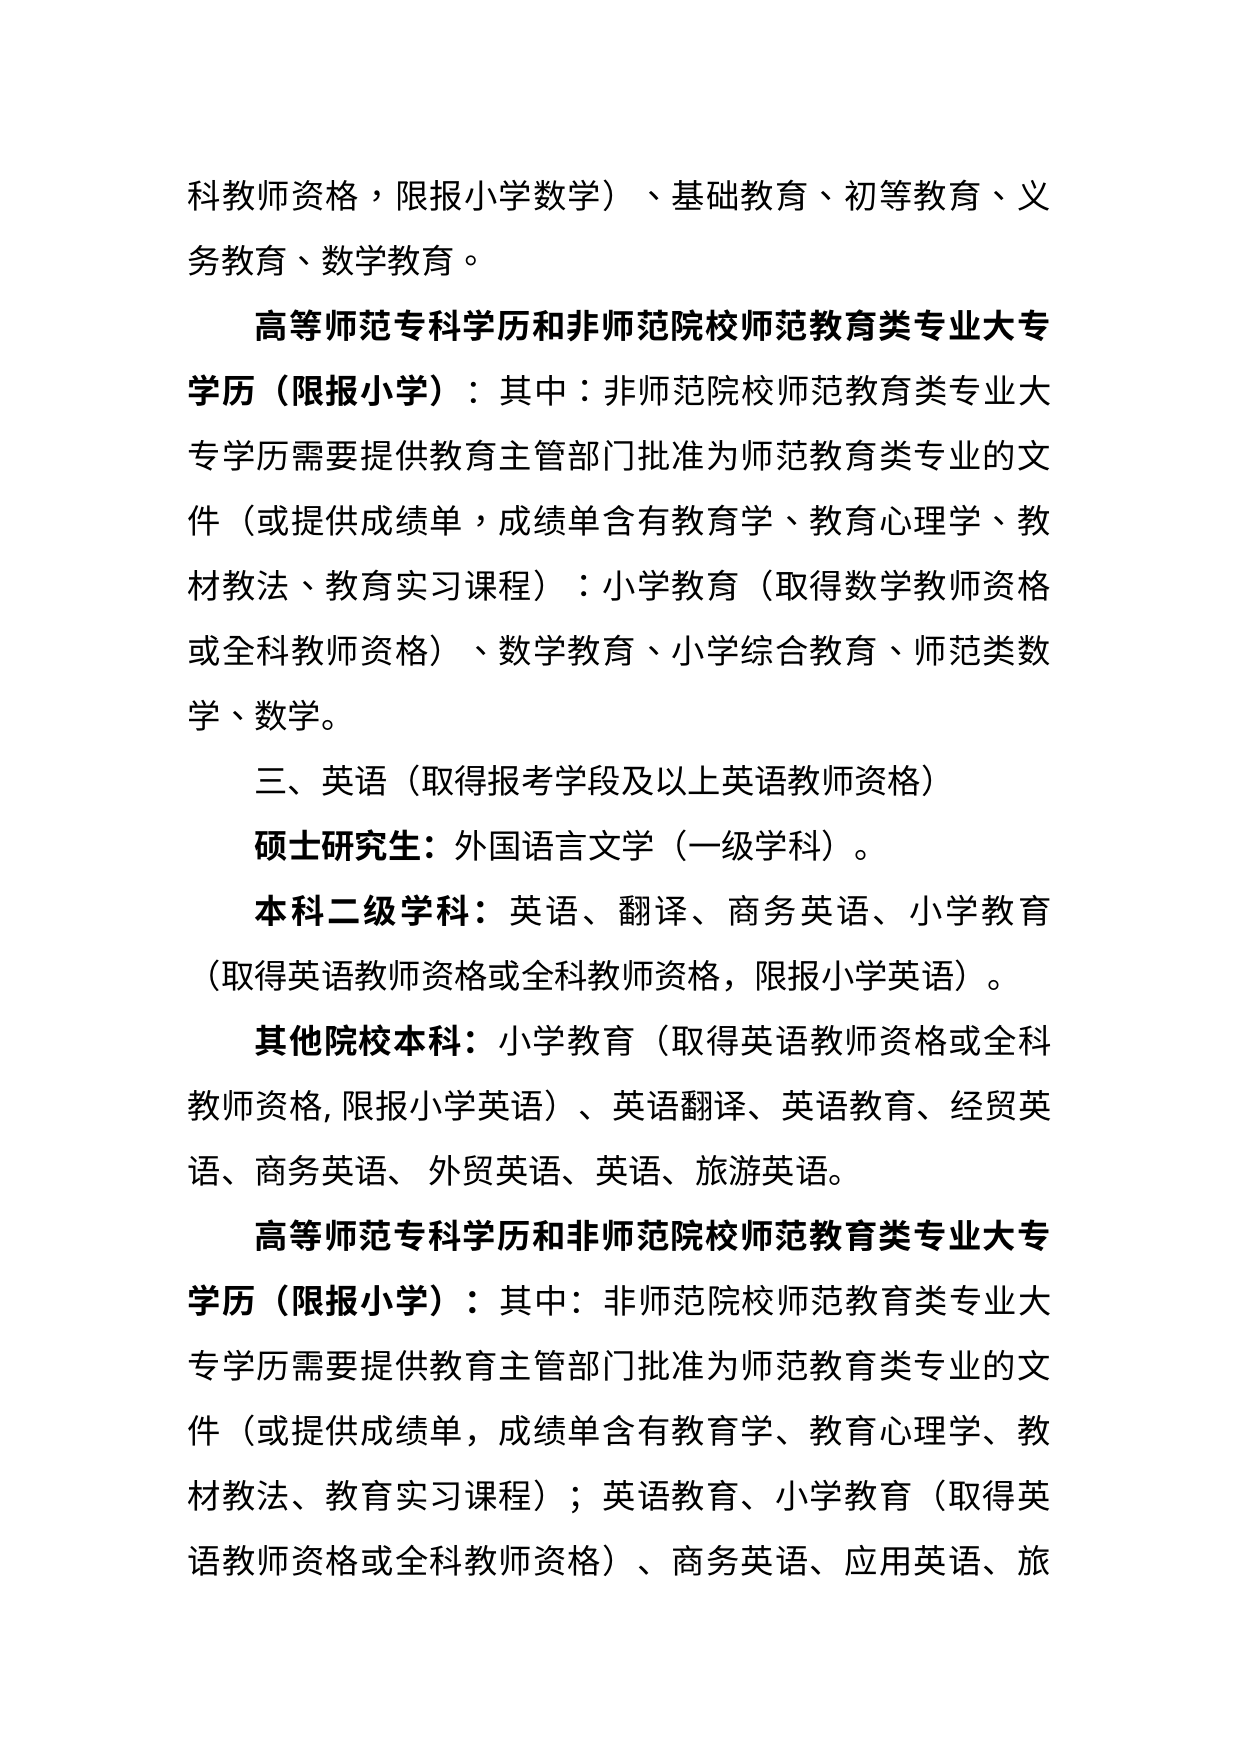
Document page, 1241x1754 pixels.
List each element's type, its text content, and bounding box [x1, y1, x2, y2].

text 硕士研究生：外国语言文学（一级学科）。 [187, 812, 1053, 877]
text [187, 1202, 1053, 1592]
text 高等师范专科学历和非师范院校师范教育类专业大专学历（限报小学）：其中：非师范院校师范教育类专业大专学历需要提供教育主管部门批准为师范教育类专业的文件（或提供成绩单，成绩单含有教育学、教育心理学、教材教法、教育实习课程）：小学教育（取得数学教师资格或全科教师资格）、数学教育、小学综合教育、师范类数学、数学。 [187, 292, 1053, 747]
text 三、英语（取得报考学段及以上英语教师资格） [187, 747, 1053, 812]
text 本科二级学科：英语、翻译、商务英语、小学教育（取得英语教师资格或全科教师资格，限报小学英语）。 [187, 877, 1053, 1007]
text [187, 162, 1053, 292]
text 其他院校本科：小学教育（取得英语教师资格或全科教师资格, 限报小学英语）、英语翻译、英语教育、经贸英语、商务英语、 外贸英语、英语、旅游英语。 [187, 1007, 1053, 1202]
